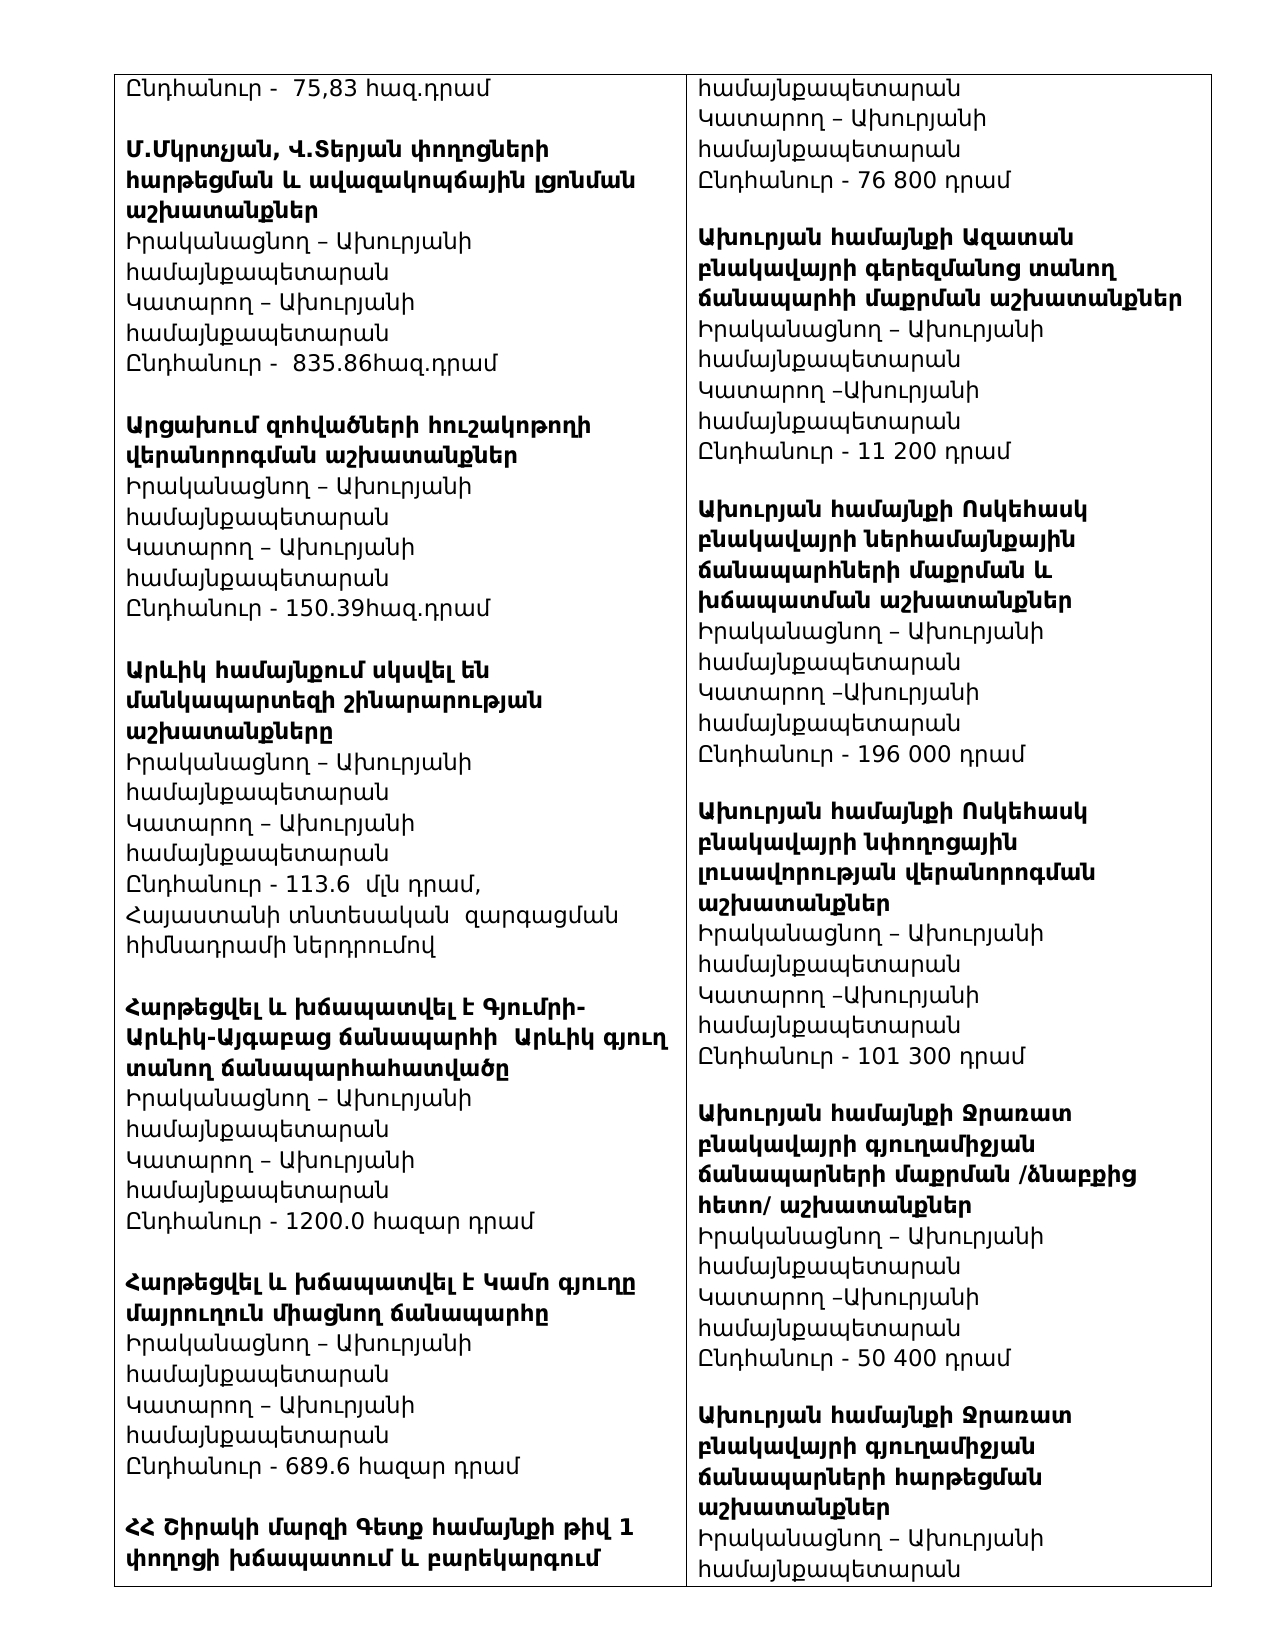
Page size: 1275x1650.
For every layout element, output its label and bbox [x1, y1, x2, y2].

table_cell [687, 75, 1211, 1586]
table_cell [115, 75, 686, 1586]
